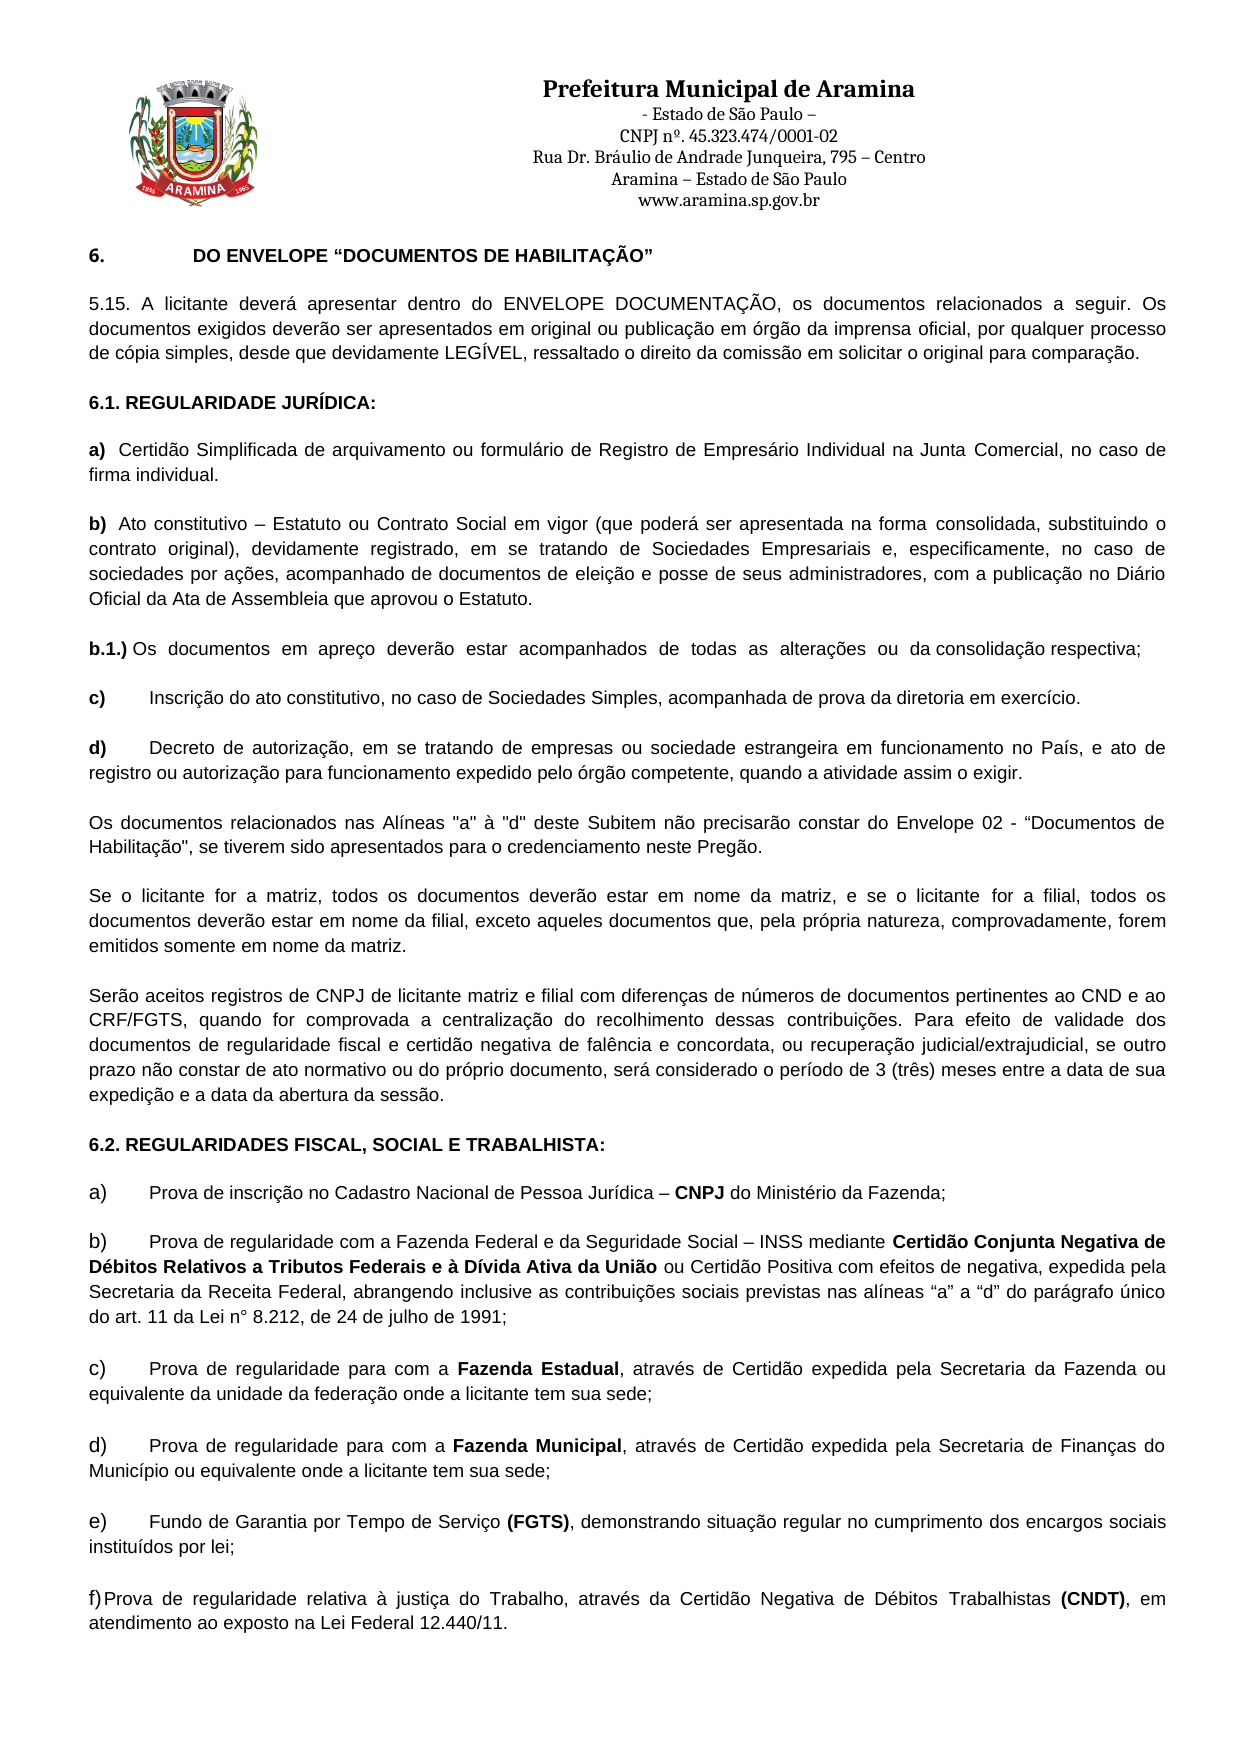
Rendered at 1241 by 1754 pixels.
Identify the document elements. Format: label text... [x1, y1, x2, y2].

list Prova de regularidade relativa à justiça do Trabalho, através da Certidão Negativa de Débitos Trabalhistas (CNDT), em atendimento ao exposto na Lei Federal 12.440/11. [89, 1585, 1166, 1633]
list Prova de regularidade para com a Fazenda Estadual, através de Certidão expedida pela Secretaria da Fazenda ou equivalente da unidade da federação onde a licitante tem sua sede; [89, 1355, 1166, 1404]
list Prova de regularidade para com a Fazenda Municipal, através de Certidão expedida pela Secretaria de Finanças do Município ou equivalente onde a licitante tem sua sede; [89, 1432, 1166, 1481]
subtitle 6.1. REGULARIDADE JURÍDICA: [89, 392, 1166, 413]
list Ato constitutivo – Estatuto ou Contrato Social em vigor (que poderá ser apresentada na forma consolidada, substituindo o contrato original), devidamente registrado, em se tratando de Sociedades Empresariais e, especificamente, no caso de sociedades por ações, acompanhado de documentos de eleição e posse de seus administradores, com a publicação no Diário Oficial da Ata de Assembleia que aprovou o Estatuto. [89, 513, 1166, 609]
list 5.15. A licitante deverá apresentar dentro do ENVELOPE DOCUMENTAÇÃO, os documentos relacionados a seguir. Os documentos exigidos deverão ser apresentados em original ou publicação em órgão da imprensa oficial, por qualquer processo de cópia simples, desde que devidamente LEGÍVEL, ressaltado o direito da comissão em solicitar o original para comparação. [89, 293, 1166, 364]
list Prova de regularidade com a Fazenda Federal e da Seguridade Social – INSS mediante Certidão Conjunta Negativa de Débitos Relativos a Tributos Federais e à Dívida Ativa da União ou Certidão Positiva com efeitos de negativa, expedida pela Secretaria da Receita Federal, abrangendo inclusive as contribuições sociais previstas nas alíneas “a” a “d” do parágrafo único do art. 11 da Lei n° 8.212, de 24 de julho de 1991; [89, 1229, 1166, 1327]
list Prova de inscrição no Cadastro Nacional de Pessoa Jurídica – CNPJ do Ministério da Fazenda; [89, 1180, 1166, 1204]
list Os documentos relacionados nas Alíneas "a" à "d" deste Subitem não precisarão constar do Envelope 02 - “Documentos de Habilitação", se tiverem sido apresentados para o credenciamento neste Pregão. [89, 811, 1166, 857]
picture [128, 80, 258, 207]
subtitle 6.2. REGULARIDADES FISCAL, SOCIAL E TRABALHISTA: [89, 1133, 1166, 1155]
list Fundo de Garantia por Tempo de Serviço (FGTS), demonstrando situação regular no cumprimento dos encargos sociais instituídos por lei; [89, 1509, 1166, 1558]
subtitle DO ENVELOPE “DOCUMENTOS DE HABILITAÇÃO” [89, 242, 1166, 268]
list Se o licitante for a matriz, todos os documentos deverão estar em nome da matriz, e se o licitante for a filial, todos os documentos deverão estar em nome da filial, exceto aqueles documentos que, pela própria natureza, comprovadamente, forem emitidos somente em nome da matriz. [89, 885, 1166, 956]
text b.1.) Os documentos em apreço deverão estar acompanhados de todas as alterações ou da consolidação respectiva; [89, 637, 1166, 659]
list Certidão Simplificada de arquivamento ou formulário de Registro de Empresário Individual na Junta Comercial, no caso de firma individual. [89, 438, 1166, 485]
list Inscrição do ato constitutivo, no caso de Sociedades Simples, acompanhada de prova da diretoria em exercício. [89, 687, 1166, 709]
list Serão aceitos registros de CNPJ de licitante matriz e filial com diferenças de números de documentos pertinentes ao CND e ao CRF/FGTS, quando for comprovada a centralização do recolhimento dessas contribuições. Para efeito de validade dos documentos de regularidade fiscal e certidão negativa de falência e concordata, ou recuperação judicial/extrajudicial, se outro prazo não constar de ato normativo ou do próprio documento, será considerado o período de 3 (três) meses entre a data de sua expedição e a data da abertura da sessão. [89, 984, 1166, 1105]
list Decreto de autorização, em se tratando de empresas ou sociedade estrangeira em funcionamento no País, e ato de registro ou autorização para funcionamento expedido pelo órgão competente, quando a atividade assim o exigir. [89, 737, 1166, 783]
